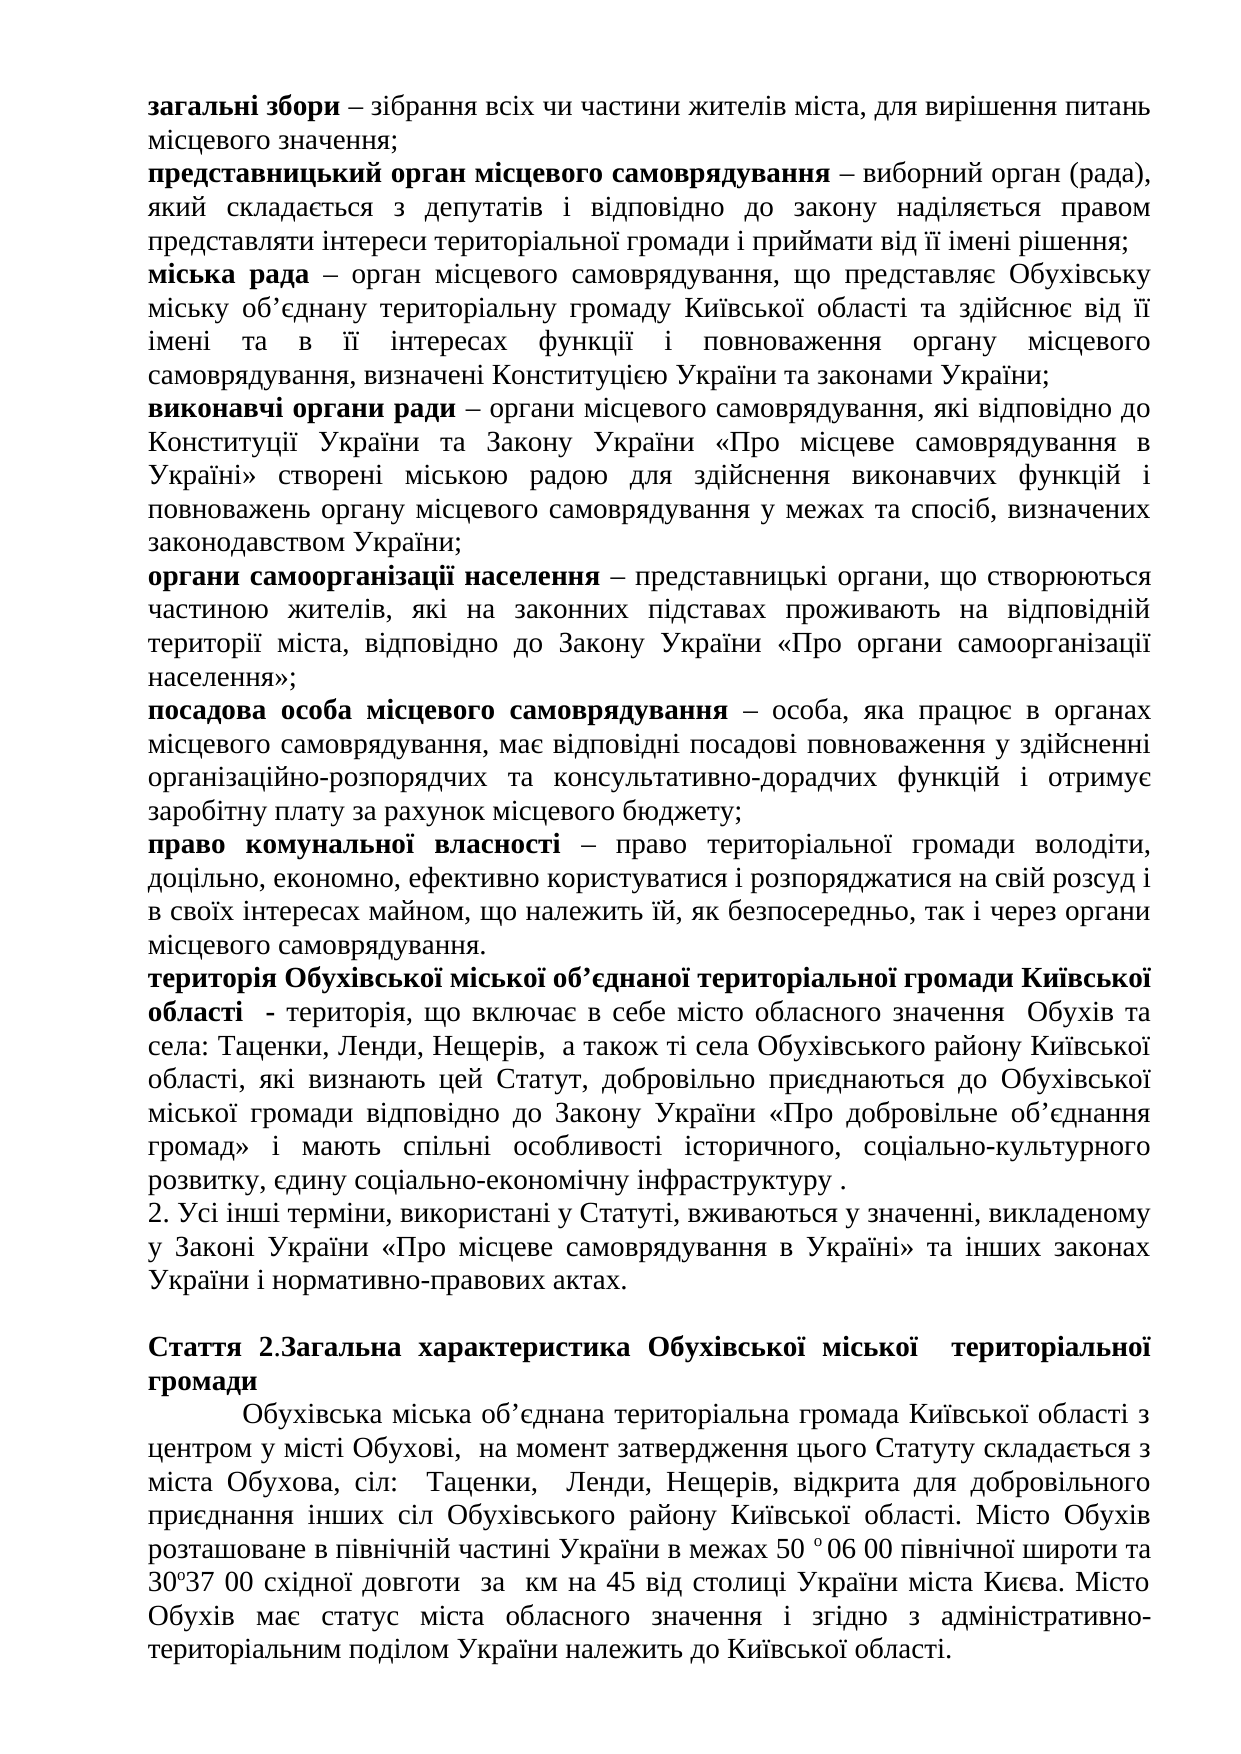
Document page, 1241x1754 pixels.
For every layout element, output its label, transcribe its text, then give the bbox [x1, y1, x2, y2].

text право комунальної власності – право територіальної громади володіти, доцільно, економно, ефективно користуватися і розпоряджатися на свій розсуд і в своїх інтересах майном, що належить їй, як безпосередньо, так і через органи місцевого самоврядування. [148, 826, 1152, 961]
text територія Обухівської міської об’єднаної територіальної громади Київської області - територія, що включає в себе місто обласного значення Обухів та села: Таценки, Ленди, Нещерів, а також ті села Обухівського району Київської області, які визнають цей Статут, добровільно приєднаються до Обухівської міської громади відповідно до Закону України «Про добровільне об’єднання громад» і мають спільні особливості історичного, соціально-культурного розвитку, єдину соціально-економічну інфраструктуру . [148, 961, 1152, 1195]
text посадова особа місцевого самоврядування – особа, яка працює в органах місцевого самоврядування, має відповідні посадові повноваження у здійсненні організаційно-розпорядчих та консультативно-дорадчих функцій і отримує заробітну плату за рахунок місцевого бюджету; [148, 692, 1152, 826]
text міська рада – орган місцевого самоврядування, що представляє Обухівську міську об’єднану територіальну громаду Київської області та здійснює від її імені та в її інтересах функції і повноваження органу місцевого самоврядування, визначені Конституцією України та законами України; [148, 256, 1152, 390]
text Стаття 2.Загальна характеристика Обухівської міської територіальної громади [148, 1329, 1152, 1397]
text виконавчі органи ради – органи місцевого самоврядування, які відповідно до Конституції України та Закону України «Про місцеве самоврядування в Україні» створені міською радою для здійснення виконавчих функцій і повноважень органу місцевого самоврядування у межах та спосіб, визначених законодавством України; [148, 390, 1152, 558]
text загальні збори – зібрання всіх чи частини жителів міста, для вирішення питань місцевого значення; [148, 88, 1152, 156]
text Обухівська міська об’єднана територіальна громада Київської області з центром у місті Обухові, на момент затвердження цього Статуту складається з міста Обухова, сіл: Таценки, Ленди, Нещерів, відкрита для добровільного приєднання інших сіл Обухівського району Київської області. Місто Обухів розташоване в північній частині України в межах 50 о 06 00 північної широти та 30о37 00 східної довготи за км на 45 від столиці України міста Києва. Місто Обухів має статус міста обласного значення і згідно з адміністративно-територіальним поділом України належить до Київської області. [148, 1397, 1152, 1665]
text представницький орган місцевого самоврядування – виборний орган (рада), який складається з депутатів і відповідно до закону наділяється правом представляти інтереси територіальної громади і приймати від її імені рішення; [148, 156, 1152, 256]
text 2. Усі інші терміни, використані у Статуті, вживаються у значенні, викладеному у Законі України «Про місцеве самоврядування в Україні» та інших законах України і нормативно-правових актах. [148, 1195, 1152, 1296]
text органи самоорганізації населення – представницькі органи, що створюються частиною жителів, які на законних підставах проживають на відповідній території міста, відповідно до Закону України «Про органи самоорганізації населення»; [148, 558, 1152, 692]
